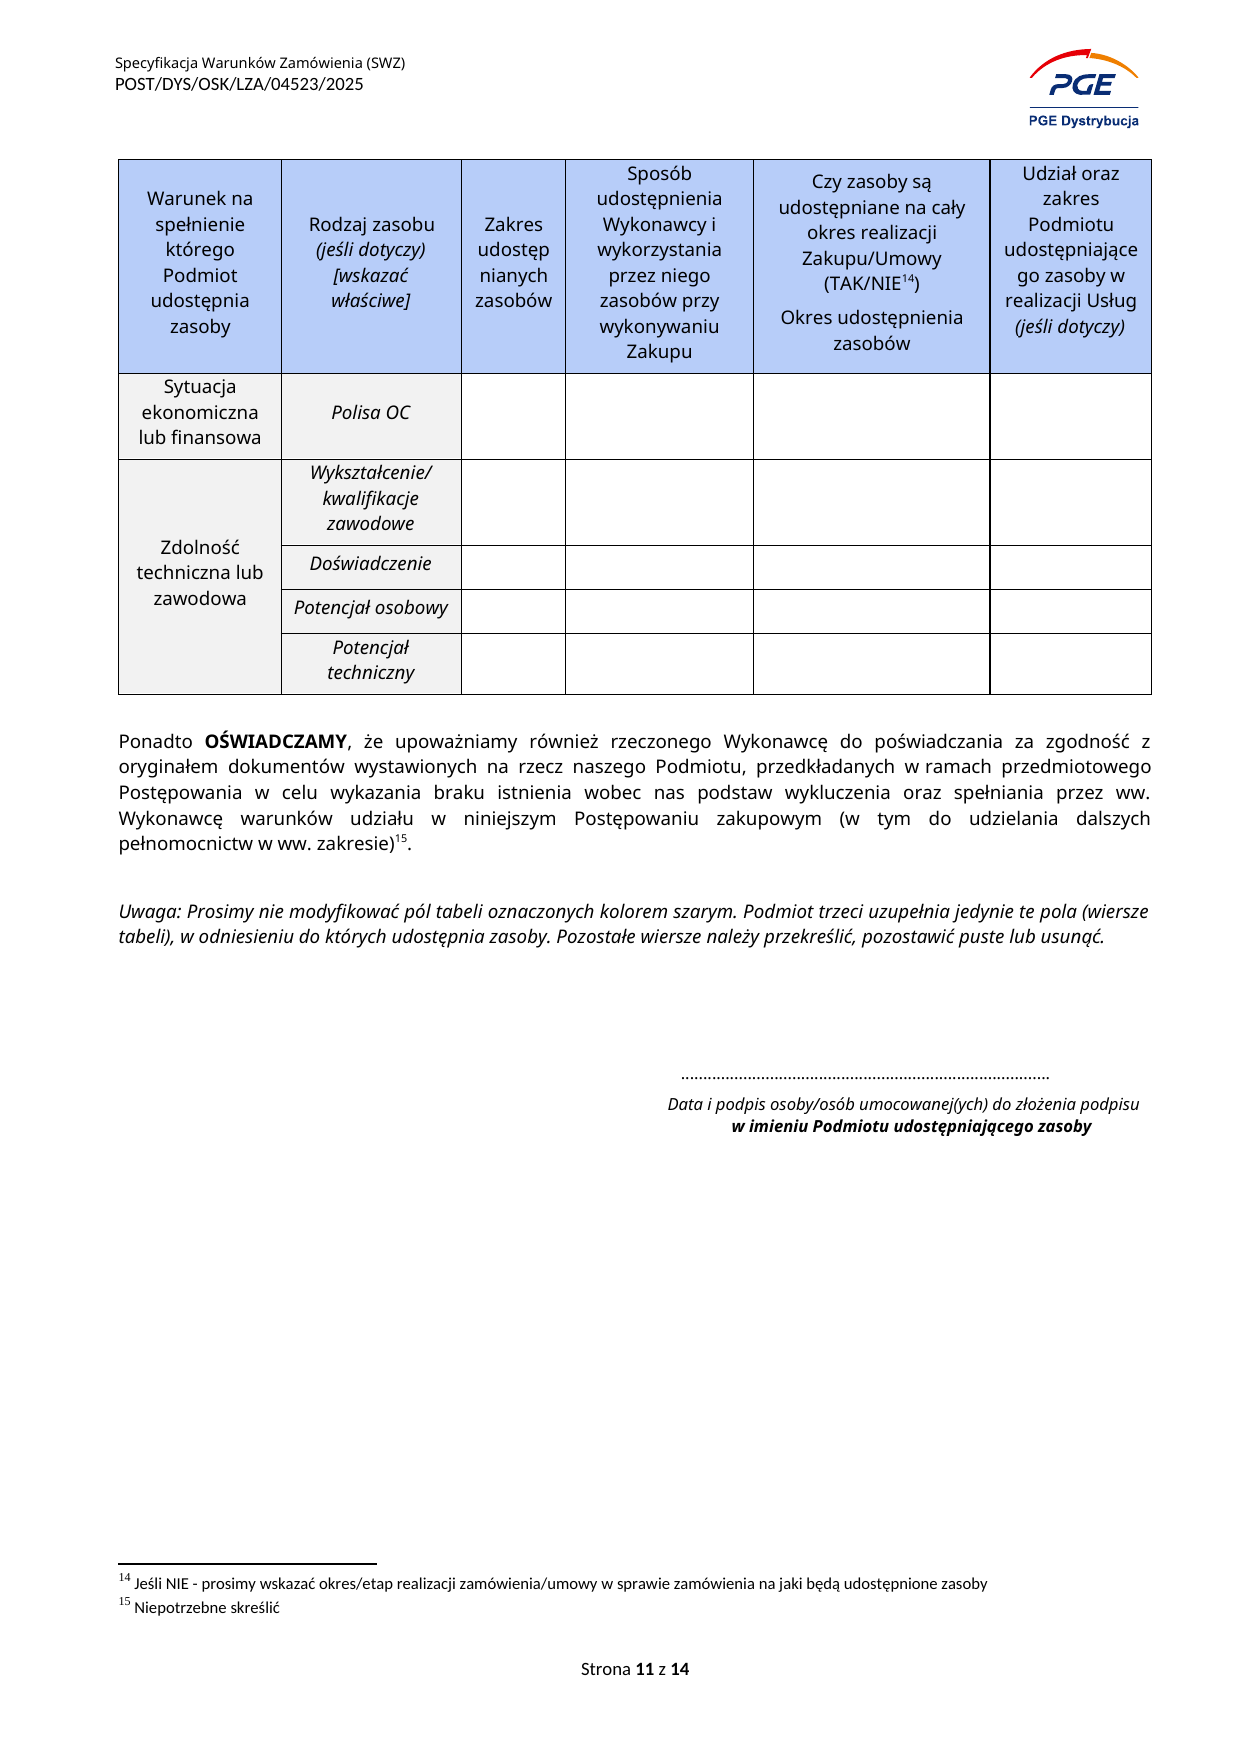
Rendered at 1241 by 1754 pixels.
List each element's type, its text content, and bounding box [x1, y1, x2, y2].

table_cell Wykształcenie/kwalifikacje zawodowe [282, 460, 461, 544]
table_header Rodzaj zasobu (jeśli dotyczy) [wskazać właściwe] [282, 160, 461, 373]
table_cell [991, 546, 1151, 589]
table_cell [462, 460, 565, 544]
table_cell [566, 590, 753, 633]
table_cell [754, 634, 989, 693]
table_cell Sytuacja ekonomiczna lub finansowa [119, 374, 281, 458]
table_cell Zdolność techniczna lub zawodowa [119, 460, 281, 693]
table_cell [754, 546, 989, 589]
table_header Udział oraz zakres Podmiotu udostępniającego zasoby w realizacji Usług (jeśli dotyczy) [991, 160, 1151, 373]
table_cell Doświadczenie [282, 546, 461, 589]
table_cell [566, 374, 753, 458]
table_cell [462, 374, 565, 458]
table_cell Polisa OC [282, 374, 461, 458]
table_cell [991, 634, 1151, 693]
table_cell [566, 546, 753, 589]
text Ponadto OŚWIADCZAMY, że upoważniamy również rzeczonego Wykonawcę do poświadczania za zgodność z oryginałem dokumentów wystawionych na rzecz naszego Podmiotu, przedkładanych w ramach przedmiotowego Postępowania w celu wykazania braku istnienia wobec nas podstaw wykluczenia oraz spełniania przez ww. Wykonawcę warunków udziału w niniejszym Postępowaniu zakupowym (w tym do udzielania dalszych pełnomocnictw w ww. zakresie). [118, 728, 1152, 856]
table_cell [754, 460, 989, 544]
table_header Warunek na spełnienie którego Podmiot udostępnia zasoby [119, 160, 281, 373]
table_cell [991, 590, 1151, 633]
text ................................................................................... [607, 1059, 1240, 1084]
table_cell [462, 634, 565, 693]
table_cell Potencjał techniczny [282, 634, 461, 693]
table_cell [991, 460, 1151, 544]
text Data i podpis osoby/osób umocowanej(ych) do złożenia podpisu w imieniu Podmiotu udostępniającego zasoby [664, 1092, 1144, 1138]
table_cell [991, 374, 1151, 458]
table_cell Potencjał osobowy [282, 590, 461, 633]
table_cell [754, 590, 989, 633]
table_cell [462, 590, 565, 633]
table_header Czy zasoby są udostępniane na cały okres realizacji Zakupu/Umowy (TAK/NIE) Okres udostępnienia zasobów [754, 160, 989, 373]
table_cell [566, 460, 753, 544]
table_cell [754, 374, 989, 458]
table_header Zakres udostępnianych zasobów [462, 160, 565, 373]
table_cell [566, 634, 753, 693]
table_header Sposób udostępnienia Wykonawcy i wykorzystania przez niego zasobów przy wykonywaniu Zakupu [566, 160, 753, 373]
text Uwaga: Prosimy nie modyfikować pól tabeli oznaczonych kolorem szarym. Podmiot trzeci uzupełnia jedynie te pola (wiersze tabeli), w odniesieniu do których udostępnia zasoby. Pozostałe wiersze należy przekreślić, pozostawić puste lub usunąć. [118, 898, 1152, 949]
table_cell [462, 546, 565, 589]
